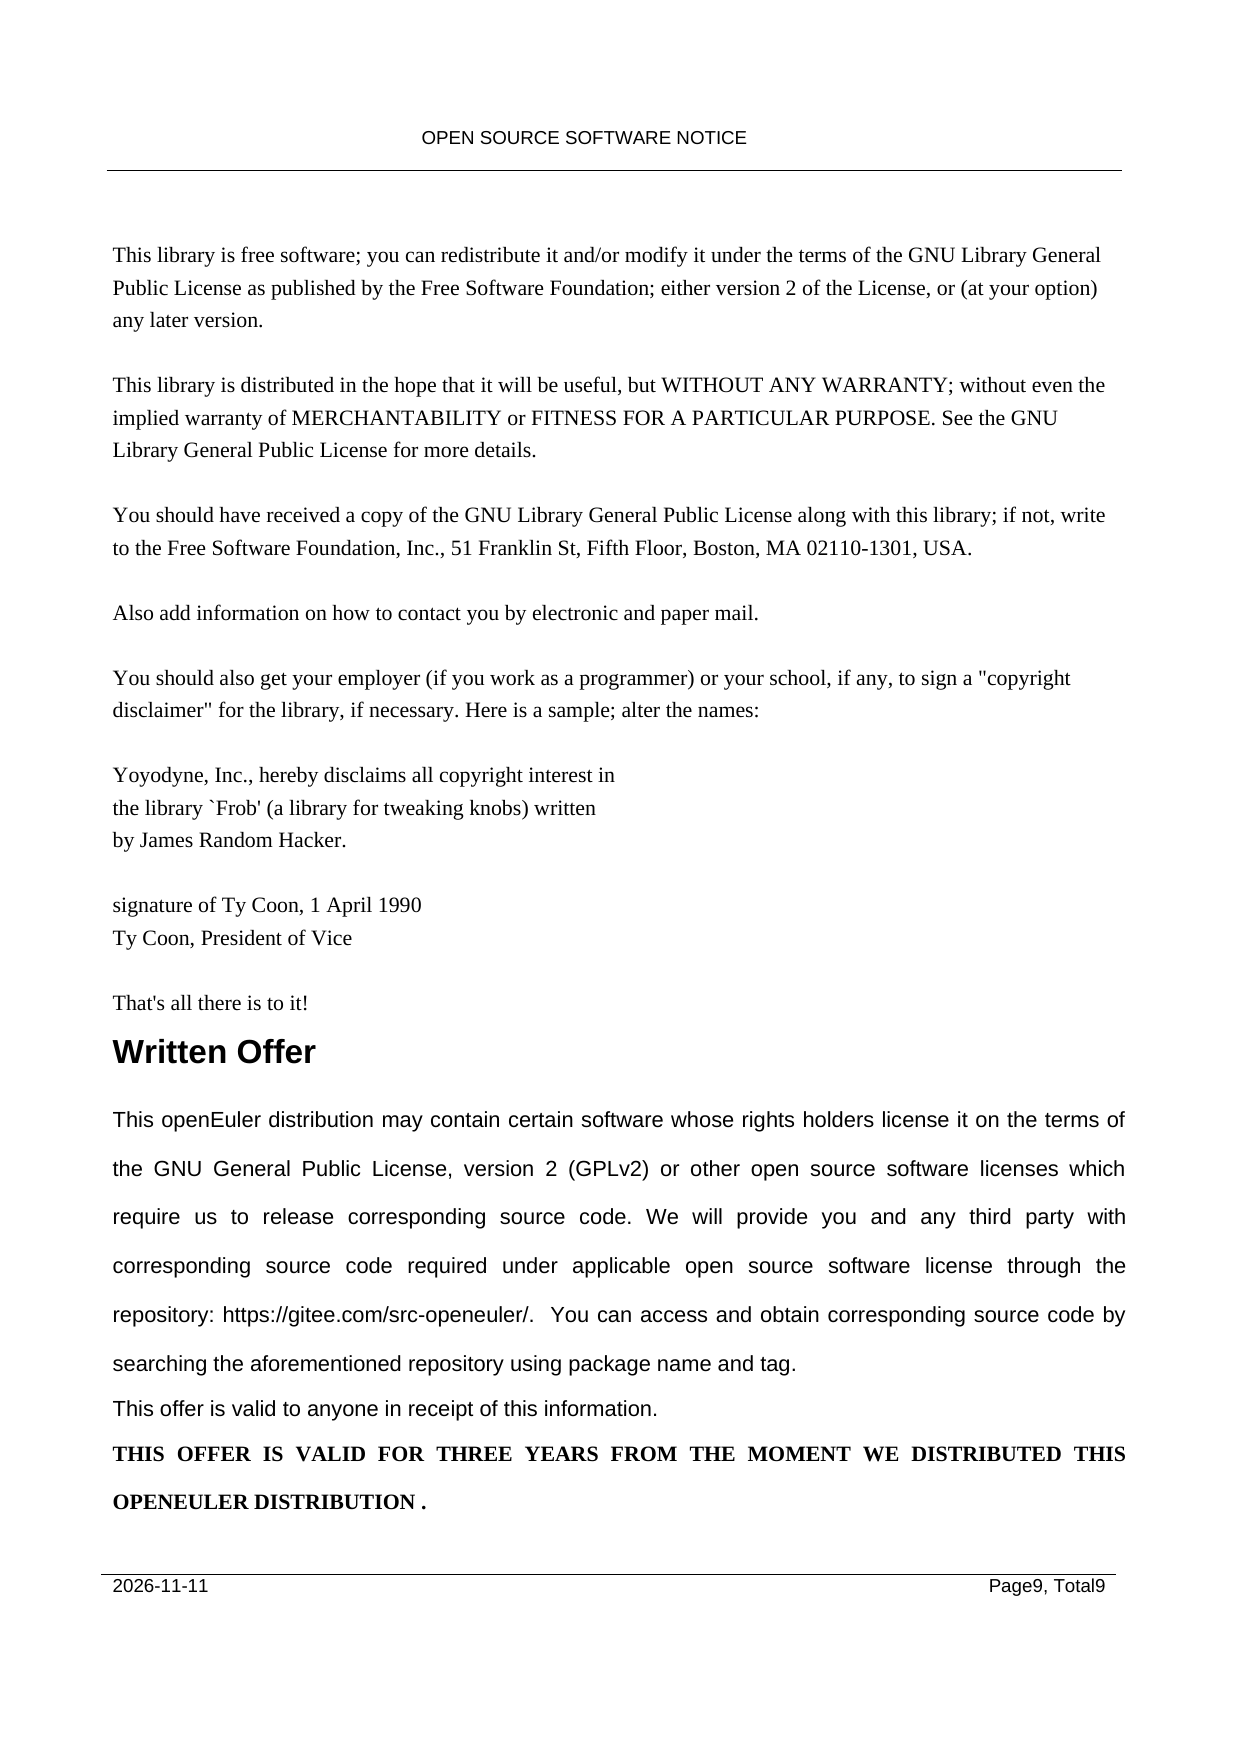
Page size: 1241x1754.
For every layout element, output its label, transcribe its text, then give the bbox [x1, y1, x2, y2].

text Written Offer [112, 1019, 1128, 1084]
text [112, 206, 1128, 1019]
text THIS OFFER IS VALID FOR THREE YEARS FROM THE MOMENT WE DISTRIBUTED THIS OPENEULER DISTRIBUTION . [112, 1437, 1128, 1518]
text This offer is valid to anyone in receipt of this information. [112, 1392, 1128, 1424]
text This openEuler distribution may contain certain software whose rights holders license it on the terms of the GNU General Public License, version 2 (GPLv2) or other open source software licenses which require us to release corresponding source code. We will provide you and any third party with corresponding source code required under applicable open source software license through the repository: https://gitee.com/src-openeuler/. You can access and obtain corresponding source code by searching the aforementioned repository using package name and tag. [112, 1103, 1128, 1379]
